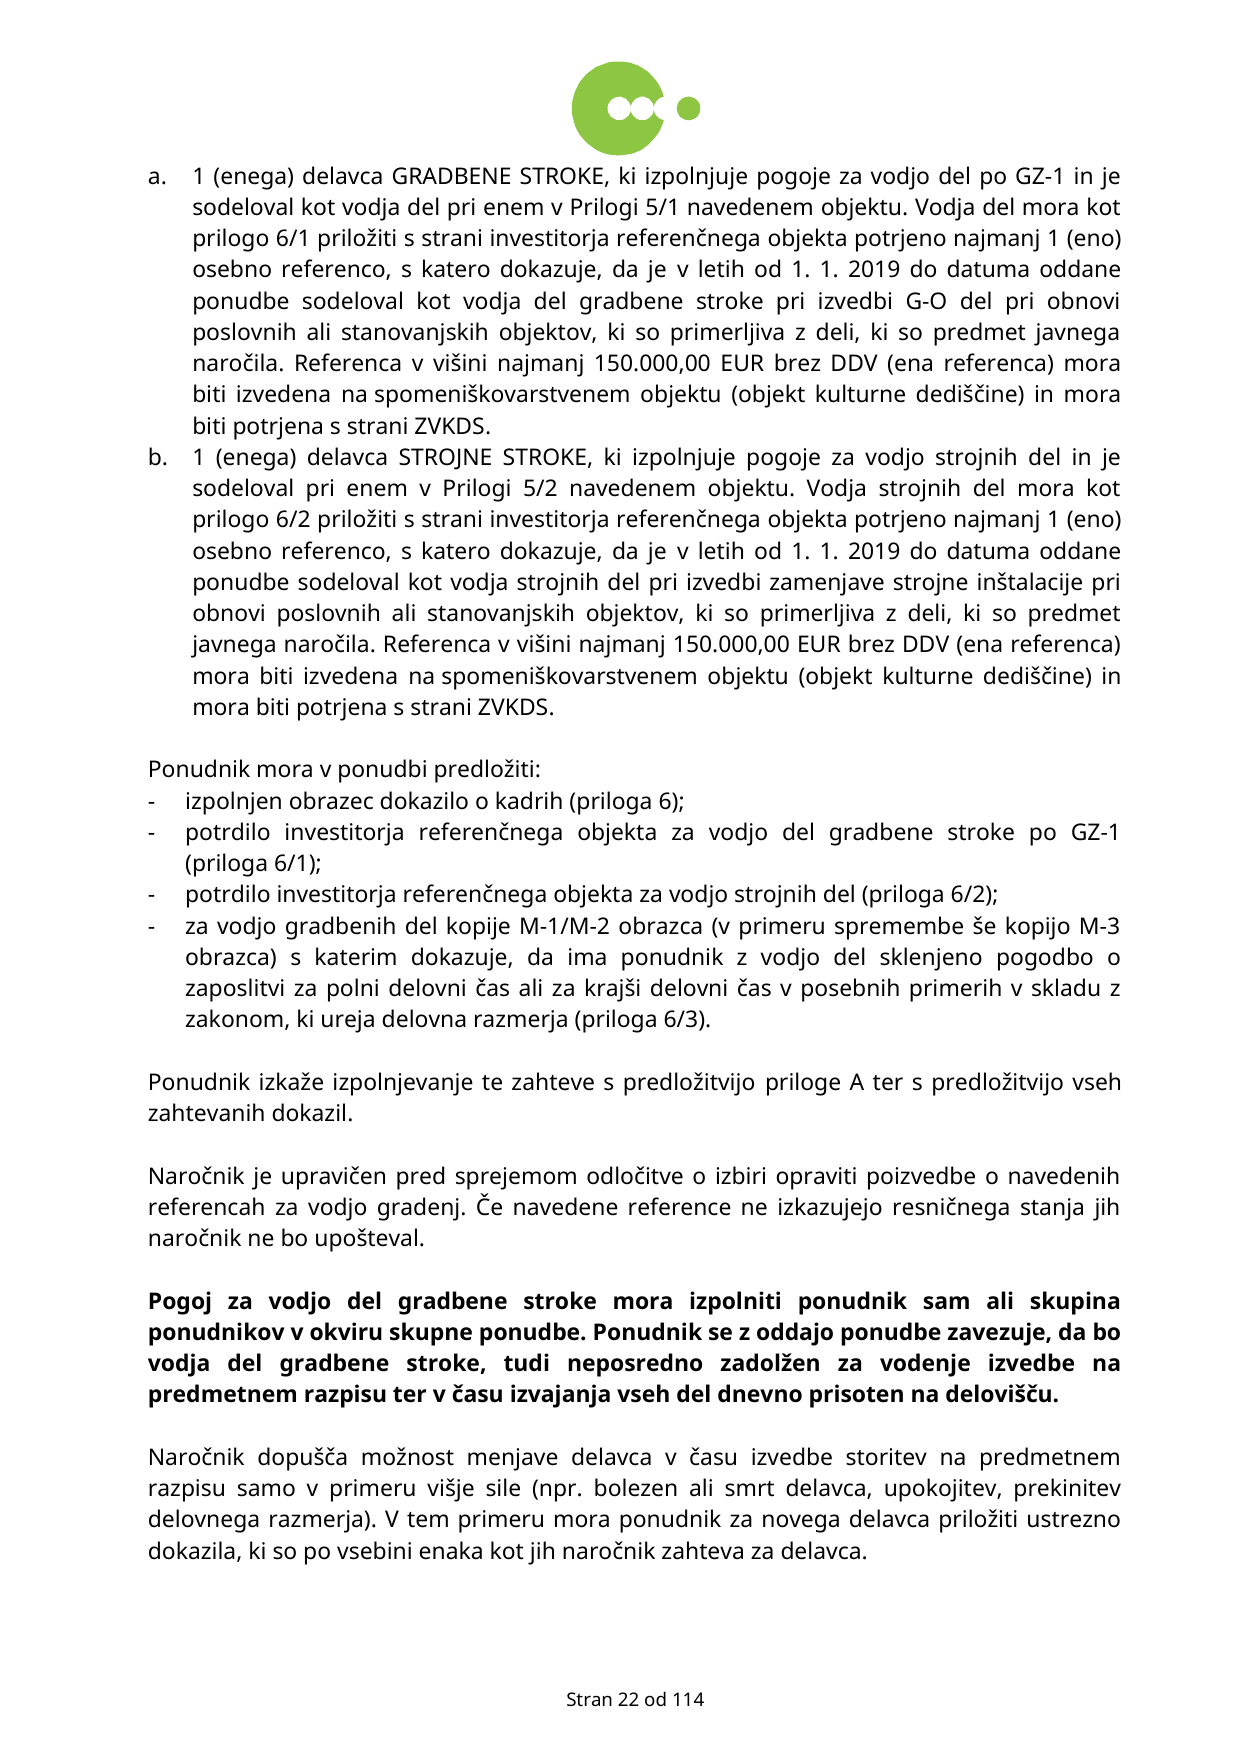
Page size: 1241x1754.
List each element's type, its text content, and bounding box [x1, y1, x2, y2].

text Naročnik je upravičen pred sprejemom odločitve o izbiri opraviti poizvedbe o navedenih referencah za vodjo gradenj. Če navedene reference ne izkazujejo resničnega stanja jih naročnik ne bo upošteval. [148, 1160, 1122, 1253]
list za vodjo gradbenih del kopije M-1/M-2 obrazca (v primeru spremembe še kopijo M-3 obrazca) s katerim dokazuje, da ima ponudnik z vodjo del sklenjeno pogodbo o zaposlitvi za polni delovni čas ali za krajši delovni čas v posebnih primerih v skladu z zakonom, ki ureja delovna razmerja (priloga 6/3). [148, 910, 1122, 1035]
text Naročnik dopušča možnost menjave delavca v času izvedbe storitev na predmetnem razpisu samo v primeru višje sile (npr. bolezen ali smrt delavca, upokojitev, prekinitev delovnega razmerja). V tem primeru mora ponudnik za novega delavca priložiti ustrezno dokazila, ki so po vsebini enaka kot jih naročnik zahteva za delavca. [148, 1441, 1122, 1566]
list 1 (enega) delavca GRADBENE STROKE, ki izpolnjuje pogoje za vodjo del po GZ-1 in je sodeloval kot vodja del pri enem v Prilogi 5/1 navedenem objektu. Vodja del mora kot prilogo 6/1 priložiti s strani investitorja referenčnega objekta potrjeno najmanj 1 (eno) osebno referenco, s katero dokazuje, da je v letih od 1. 1. 2019 do datuma oddane ponudbe sodeloval kot vodja del gradbene stroke pri izvedbi G-O del pri obnovi poslovnih ali stanovanjskih objektov, ki so primerljiva z deli, ki so predmet javnega naročila. Referenca v višini najmanj 150.000,00 EUR brez DDV (ena referenca) mora biti izvedena na spomeniškovarstvenem objektu (objekt kulturne dediščine) in mora biti potrjena s strani ZVKDS. [148, 160, 1122, 441]
list potrdilo investitorja referenčnega objekta za vodjo del gradbene stroke po GZ-1 (priloga 6/1); [148, 816, 1122, 878]
text Pogoj za vodjo del gradbene stroke mora izpolniti ponudnik sam ali skupina ponudnikov v okviru skupne ponudbe. Ponudnik se z oddajo ponudbe zavezuje, da bo vodja del gradbene stroke, tudi neposredno zadolžen za vodenje izvedbe na predmetnem razpisu ter v času izvajanja vseh del dnevno prisoten na delovišču. [148, 1285, 1122, 1410]
list potrdilo investitorja referenčnega objekta za vodjo strojnih del (priloga 6/2); [148, 878, 1122, 910]
text Ponudnik mora v ponudbi predložiti: [148, 753, 1122, 785]
list izpolnjen obrazec dokazilo o kadrih (priloga 6); [148, 785, 1122, 816]
text Ponudnik izkaže izpolnjevanje te zahteve s predložitvijo priloge A ter s predložitvijo vseh zahtevanih dokazil. [148, 1066, 1122, 1128]
list 1 (enega) delavca STROJNE STROKE, ki izpolnjuje pogoje za vodjo strojnih del in je sodeloval pri enem v Prilogi 5/2 navedenem objektu. Vodja strojnih del mora kot prilogo 6/2 priložiti s strani investitorja referenčnega objekta potrjeno najmanj 1 (eno) osebno referenco, s katero dokazuje, da je v letih od 1. 1. 2019 do datuma oddane ponudbe sodeloval kot vodja strojnih del pri izvedbi zamenjave strojne inštalacije pri obnovi poslovnih ali stanovanjskih objektov, ki so primerljiva z deli, ki so predmet javnega naročila. Referenca v višini najmanj 150.000,00 EUR brez DDV (ena referenca) mora biti izvedena na spomeniškovarstvenem objektu (objekt kulturne dediščine) in mora biti potrjena s strani ZVKDS. [148, 441, 1122, 722]
